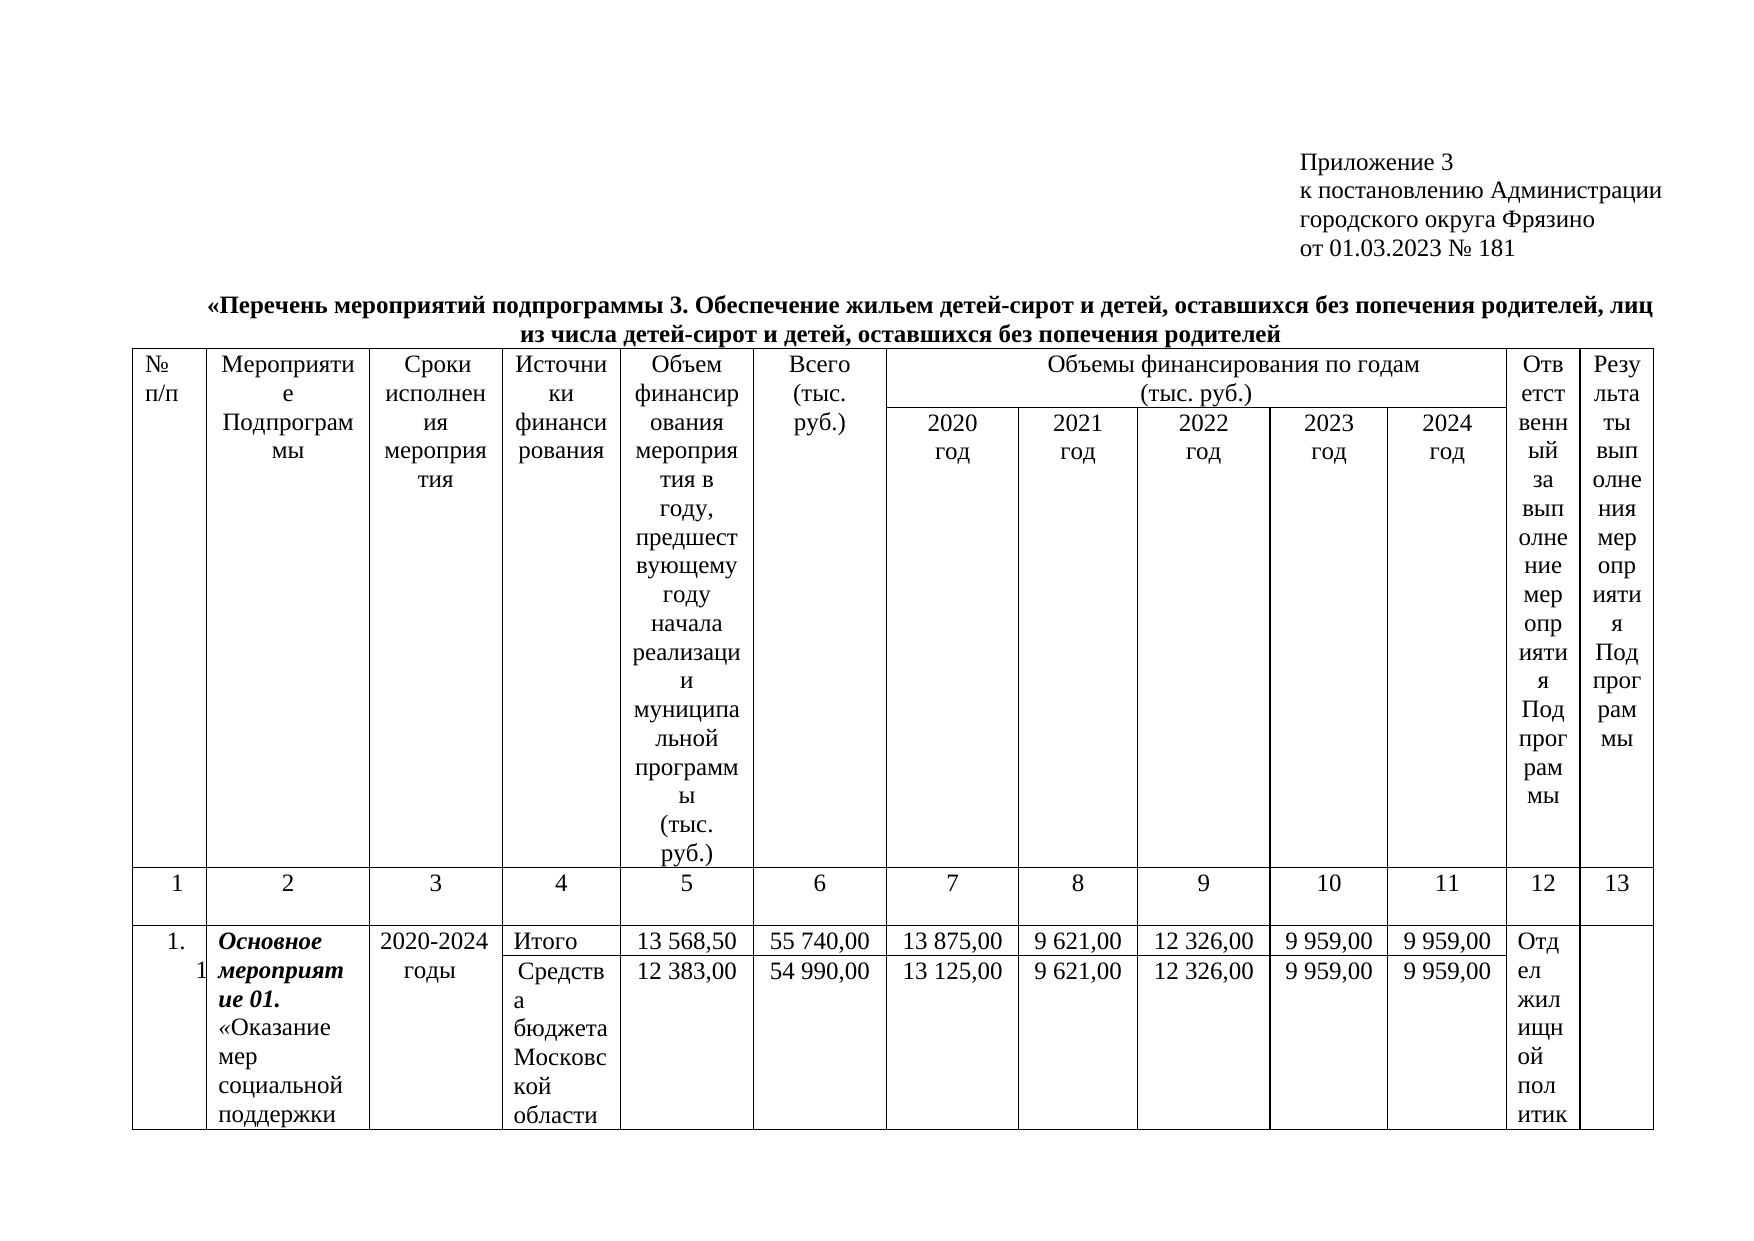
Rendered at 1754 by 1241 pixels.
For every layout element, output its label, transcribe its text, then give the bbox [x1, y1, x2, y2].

table_header Объем финансирования мероприятия в году, предшествующему году начала реализации муниципальной программы (тыс. руб.) [621, 349, 753, 867]
table_cell Итого [503, 926, 620, 955]
table_cell 12 326,00 [1138, 926, 1269, 955]
table_cell 9 959,00 [1271, 956, 1387, 1128]
text «Перечень мероприятий подпрограммы 3. Обеспечение жильем детей-сирот и детей, оставшихся без попечения родителей, лиц из числа детей-сирот и детей, оставшихся без попечения родителей [133, 291, 1668, 348]
table_cell 12 [1507, 868, 1579, 925]
table_cell 54 990,00 [754, 956, 886, 1128]
table_cell 13 875,00 [887, 926, 1018, 955]
table_cell 6 [754, 868, 886, 925]
table_cell 2024 год [1388, 408, 1506, 867]
table_cell 9 959,00 [1271, 926, 1387, 955]
table_header Объемы финансирования по годам (тыс. руб.) [887, 349, 1506, 407]
table_cell [1581, 926, 1653, 1128]
table_cell 13 125,00 [887, 956, 1018, 1128]
table_cell 2021 год [1019, 408, 1137, 867]
table_header Источники финансирования [503, 349, 620, 867]
table_cell 2022 год [1138, 408, 1269, 867]
table_cell 1 [133, 868, 206, 925]
table_header Сроки исполнения мероприятия [370, 349, 502, 867]
table_cell 9 959,00 [1388, 926, 1506, 955]
table_cell 2020 год [887, 408, 1018, 867]
table_cell 5 [621, 868, 753, 925]
table_cell 1. 1 [133, 926, 206, 1128]
table_cell 55 740,00 [754, 926, 886, 955]
table_cell 3 [370, 868, 502, 925]
table_cell 9 959,00 [1388, 956, 1506, 1128]
table_header Всего (тыс. руб.) [754, 349, 886, 867]
table_header Ответственный за выполнение мероприятия Подпрограммы [1507, 349, 1579, 867]
table_cell 13 [1581, 868, 1653, 925]
text Приложение 3 [1299, 147, 1668, 176]
table_cell 4 [503, 868, 620, 925]
table_cell Основное мероприятие 01. «Оказание мер социальной поддержки детям-сиротам, детям, оставшимся без попечения родителей, лицам из числа указанной категории детей, а также гражданам, желающим взять детей на воспитание в семью» [207, 926, 369, 1128]
table_cell 12 326,00 [1138, 956, 1269, 1128]
table_cell 11 [1388, 868, 1506, 925]
text от 01.03.2023 № 181 [1299, 233, 1668, 262]
table_cell Средства бюджета Московской области [503, 956, 620, 1128]
table_cell Отдел жилищной политики администрации г.о. Фрязино [1507, 926, 1579, 1128]
table_cell 2023 год [1271, 408, 1387, 867]
table_header Мероприятие Подпрограммы [207, 349, 369, 867]
table_cell 9 621,00 [1019, 956, 1137, 1128]
table_cell 2 [207, 868, 369, 925]
table_cell 12 383,00 [621, 956, 753, 1128]
text городского округа Фрязино [1299, 204, 1668, 233]
table_header № п/п [133, 349, 206, 867]
table_cell 8 [1019, 868, 1137, 925]
table_cell 7 [887, 868, 1018, 925]
table_cell 9 [1138, 868, 1269, 925]
table_header Результаты выполнения мероприятия Подпрограммы [1581, 349, 1653, 867]
table_cell 9 621,00 [1019, 926, 1137, 955]
table_cell 2020-2024 годы [370, 926, 502, 1128]
table_cell 10 [1271, 868, 1387, 925]
table_cell 13 568,50 [621, 926, 753, 955]
text к постановлению Администрации [1299, 176, 1668, 204]
